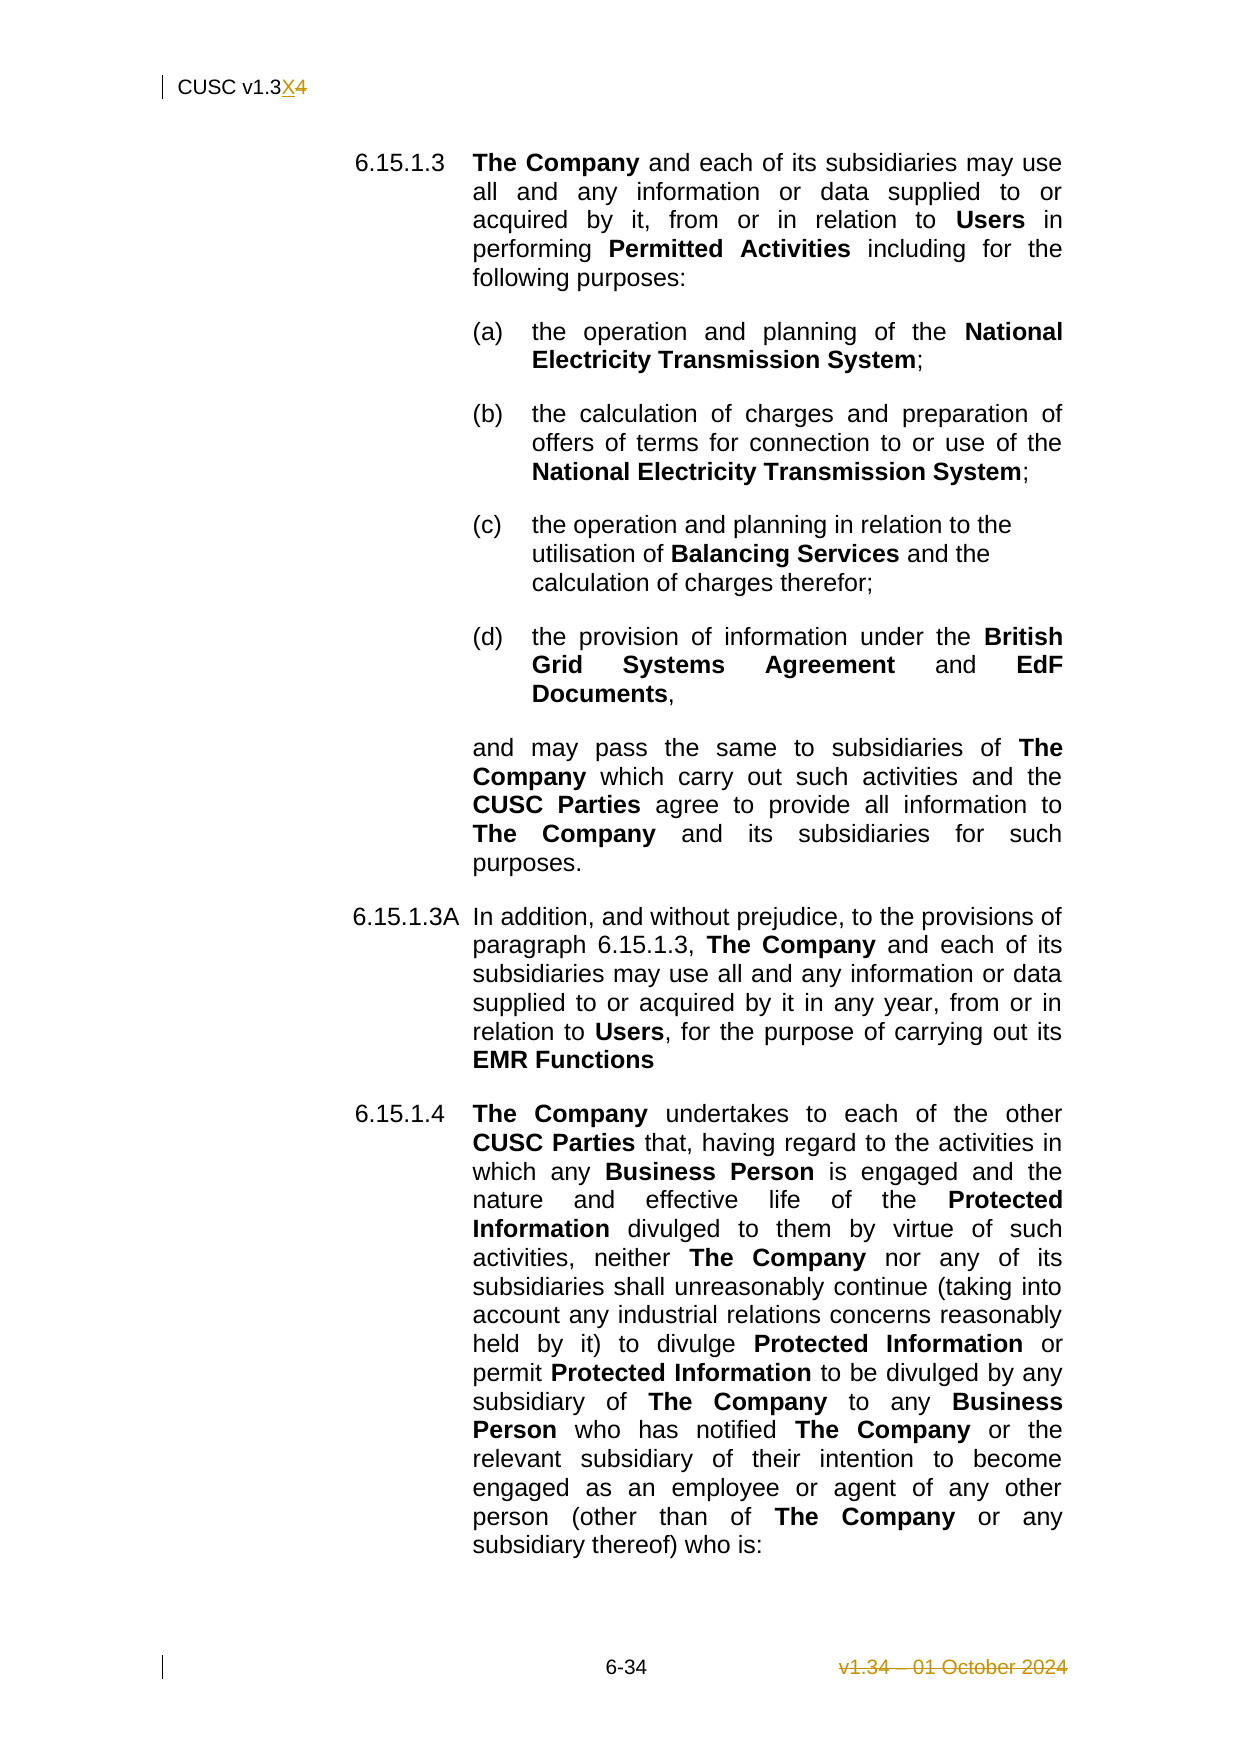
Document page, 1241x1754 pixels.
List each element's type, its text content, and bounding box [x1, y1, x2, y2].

text (c) the operation and planning in relation to the utilisation of Balancing Services and the calculation of charges therefor; [472, 510, 1063, 596]
text 6.15.1.4 The Company undertakes to each of the other CUSC Parties that, having regard to the activities in which any Business Person is engaged and the nature and effective life of the Protected Information divulged to them by virtue of such activities, neither The Company nor any of its subsidiaries shall unreasonably continue (taking into account any industrial relations concerns reasonably held by it) to divulge Protected Information or permit Protected Information to be divulged by any subsidiary of The Company to any Business Person who has notified The Company or the relevant subsidiary of their intention to become engaged as an employee or agent of any other person (other than of The Company or any subsidiary thereof) who is: [354, 1099, 1063, 1559]
text 6.15.1.3 The Company and each of its subsidiaries may use all and any information or data supplied to or acquired by it, from or in relation to Users in performing Permitted Activities including for the following purposes: [354, 148, 1063, 291]
text may pass the same to subsidiaries of The Company which carry out such activities the CUSC Parties agree to provide all information to The Company its subsidiaries for such purposes. [472, 733, 1063, 876]
text (b) the calculation of charges and preparation of offers of terms for connection to or use of the National Electricity Transmission System; [472, 399, 1063, 485]
text 6.15.1.3A In addition, without prejudice, to the provisions of paragraph 6.15.1.3, The Company each of its subsidiaries may use all any information or data supplied to or acquired by it in any year, from or in relation to Users, for the purpose of carrying out its EMR Functions [352, 901, 1063, 1074]
text (d) the provision of information under the British Grid Systems Agreement and EdF Documents, [472, 621, 1063, 708]
text (a) the operation and planning of the National Electricity Transmission System; [472, 316, 1063, 374]
